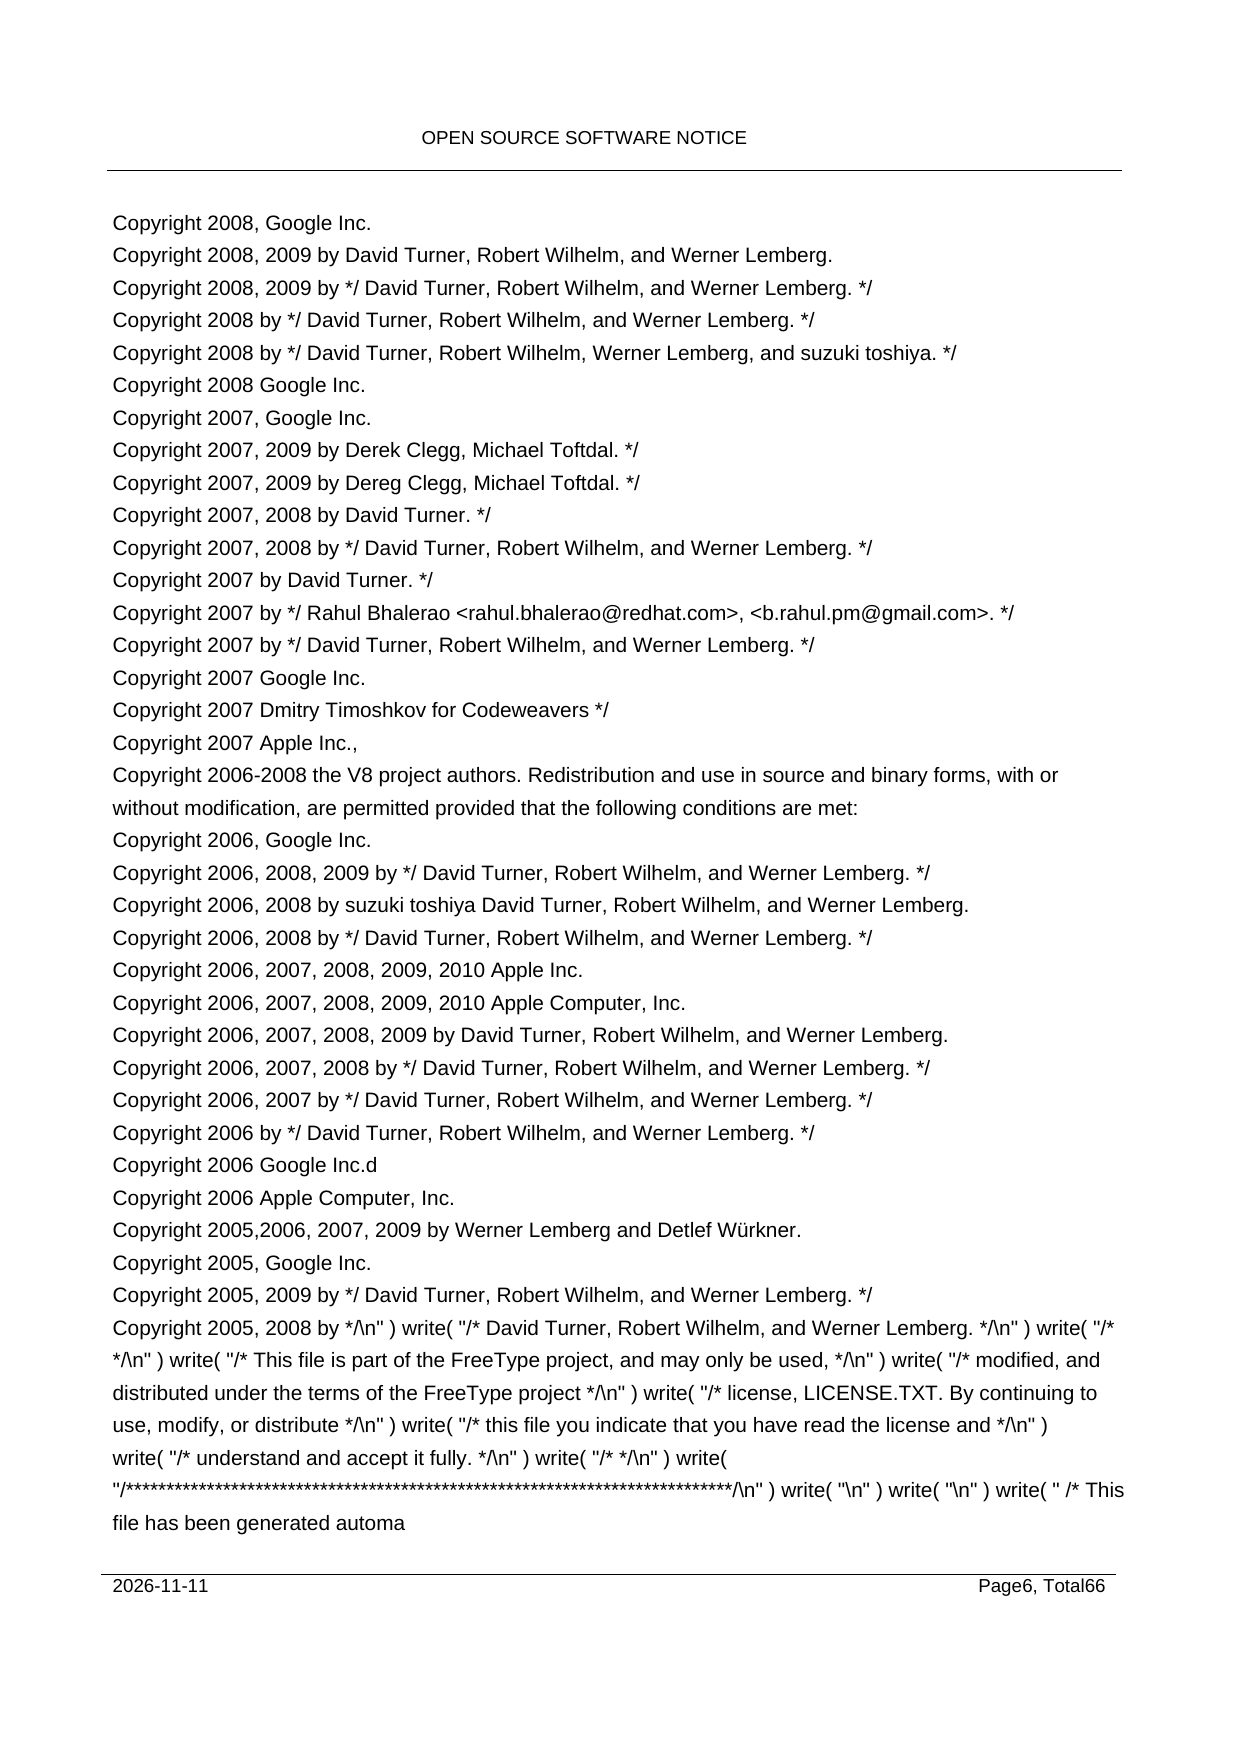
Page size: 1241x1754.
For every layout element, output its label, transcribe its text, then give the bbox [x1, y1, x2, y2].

text Copyright 2006, 2008, 2009 by */ David Turner, Robert Wilhelm, and Werner Lemberg. */ [112, 856, 1128, 889]
text Copyright 2008, 2009 by */ David Turner, Robert Wilhelm, and Werner Lemberg. */ [112, 271, 1128, 304]
text Copyright 2008, 2009 by David Turner, Robert Wilhelm, and Werner Lemberg. [112, 239, 1128, 271]
text Copyright 2007, 2009 by Dereg Clegg, Michael Toftdal. */ [112, 466, 1128, 499]
text Copyright 2008 by */ David Turner, Robert Wilhelm, Werner Lemberg, and suzuki toshiya. */ [112, 336, 1128, 369]
text Copyright 2007 by David Turner. */ [112, 564, 1128, 596]
text Copyright 2006, 2007, 2008, 2009 by David Turner, Robert Wilhelm, and Werner Lemberg. [112, 1019, 1128, 1051]
text Copyright 2006-2008 the V8 project authors. Redistribution and use in source and binary forms, with or without modification, are permitted provided that the following conditions are met: [112, 759, 1128, 824]
text Copyright 2005, 2009 by */ David Turner, Robert Wilhelm, and Werner Lemberg. */ [112, 1279, 1128, 1311]
text Copyright 2007 Google Inc. [112, 661, 1128, 694]
text Copyright 2008 Google Inc. [112, 369, 1128, 401]
text Copyright 2007 by */ David Turner, Robert Wilhelm, and Werner Lemberg. */ [112, 629, 1128, 661]
text Copyright 2006, Google Inc. [112, 824, 1128, 856]
text Copyright 2006, 2008 by */ David Turner, Robert Wilhelm, and Werner Lemberg. */ [112, 921, 1128, 954]
text Copyright 2007 by */ Rahul Bhalerao <rahul.bhalerao@redhat.com>, <b.rahul.pm@gmail.com>. */ [112, 596, 1128, 629]
text Copyright 2006 Apple Computer, Inc. [112, 1181, 1128, 1214]
text Copyright 2007, 2008 by */ David Turner, Robert Wilhelm, and Werner Lemberg. */ [112, 531, 1128, 564]
text Copyright 2006 Google Inc.d [112, 1149, 1128, 1181]
text Copyright 2005, Google Inc. [112, 1246, 1128, 1279]
text Copyright 2007, Google Inc. [112, 401, 1128, 434]
text Copyright 2008 by */ David Turner, Robert Wilhelm, and Werner Lemberg. */ [112, 304, 1128, 336]
text Copyright 2006, 2007, 2008 by */ David Turner, Robert Wilhelm, and Werner Lemberg. */ [112, 1051, 1128, 1084]
text Copyright 2007, 2009 by Derek Clegg, Michael Toftdal. */ [112, 434, 1128, 466]
text Copyright 2007 Apple Inc., [112, 726, 1128, 759]
text Copyright 2005, 2008 by */\n" ) write( "/* David Turner, Robert Wilhelm, and Werner Lemberg. */\n" ) write( "/* */\n" ) write( "/* This file is part of the FreeType project, and may only be used, */\n" ) write( "/* modified, and distributed under the terms of the FreeType project */\n" ) write( "/* license, LICENSE.TXT. By continuing to use, modify, or distribute */\n" ) write( "/* this file you indicate that you have read the license and */\n" ) write( "/* understand and accept it fully. */\n" ) write( "/* */\n" ) write( "/***************************************************************************/\n" ) write( "\n" ) write( "\n" ) write( " /* This file has been generated automa [112, 1311, 1128, 1539]
text Copyright 2006, 2007, 2008, 2009, 2010 Apple Inc. [112, 954, 1128, 986]
text Copyright 2006, 2007 by */ David Turner, Robert Wilhelm, and Werner Lemberg. */ [112, 1084, 1128, 1116]
text Copyright 2006 by */ David Turner, Robert Wilhelm, and Werner Lemberg. */ [112, 1116, 1128, 1149]
text Copyright 2007 Dmitry Timoshkov for Codeweavers */ [112, 694, 1128, 726]
text Copyright 2006, 2007, 2008, 2009, 2010 Apple Computer, Inc. [112, 986, 1128, 1019]
text Copyright 2005,2006, 2007, 2009 by Werner Lemberg and Detlef Würkner. [112, 1214, 1128, 1246]
text Copyright 2006, 2008 by suzuki toshiya David Turner, Robert Wilhelm, and Werner Lemberg. [112, 889, 1128, 921]
text Copyright 2008, Google Inc. [112, 206, 1128, 239]
text Copyright 2007, 2008 by David Turner. */ [112, 499, 1128, 531]
